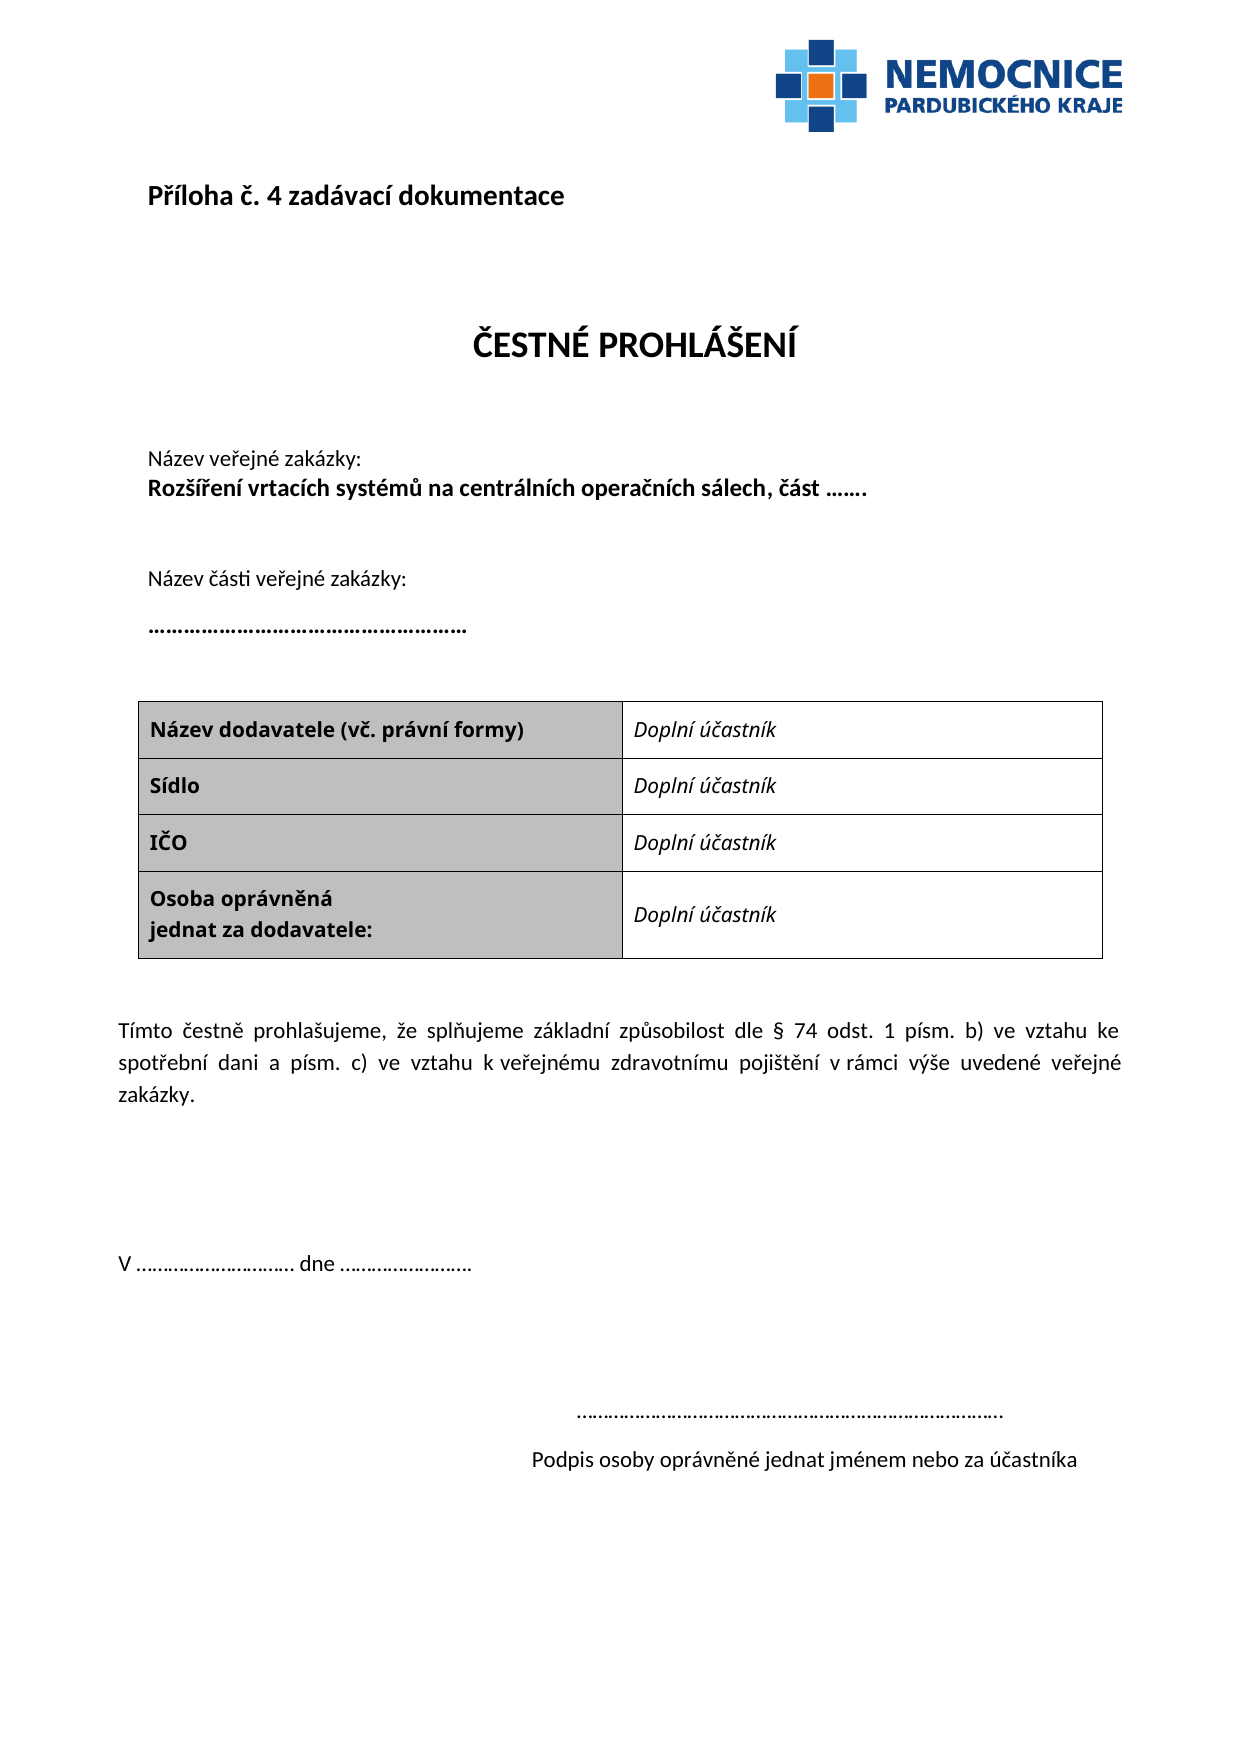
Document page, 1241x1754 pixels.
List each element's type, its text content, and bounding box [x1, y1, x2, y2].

table_cell Osoba oprávněná jednat za dodavatele: [139, 872, 622, 958]
text Rozšíření vrtacích systémů na centrálních operačních sálech, část ……. [148, 472, 1122, 503]
text Příloha č. 4 zadávací dokumentace [148, 177, 1122, 213]
text ……………………………………………… [148, 609, 1122, 639]
table_cell IČO [139, 815, 622, 871]
table_cell Doplní účastník [623, 872, 1102, 958]
text Název veřejné zakázky: [118, 444, 1122, 472]
text ……………………………………………………………………… [118, 1396, 1122, 1424]
table_cell Doplní účastník [623, 759, 1102, 814]
table_header Doplní účastník [623, 702, 1102, 758]
table_cell Doplní účastník [623, 815, 1102, 871]
picture [774, 38, 1123, 133]
text Tímto čestně prohlašujeme, že splňujeme základní způsobilost dle § 74 odst. 1 písm. b) ve vztahu ke spotřební dani a písm. c) ve vztahu k veřejnému zdravotnímu pojištění v rámci výše uvedené veřejné zakázky. [118, 1016, 1122, 1109]
text Podpis osoby oprávněné jednat jménem nebo za účastníka [118, 1445, 1122, 1473]
table_header Název dodavatele (vč. právní formy) [139, 702, 622, 758]
text Název části veřejné zakázky: [148, 564, 1122, 592]
text V ………………………… dne ……………………. [118, 1249, 1122, 1277]
text ČESTNÉ PROHLÁŠENÍ [148, 321, 1122, 367]
table_cell Sídlo [139, 759, 622, 814]
